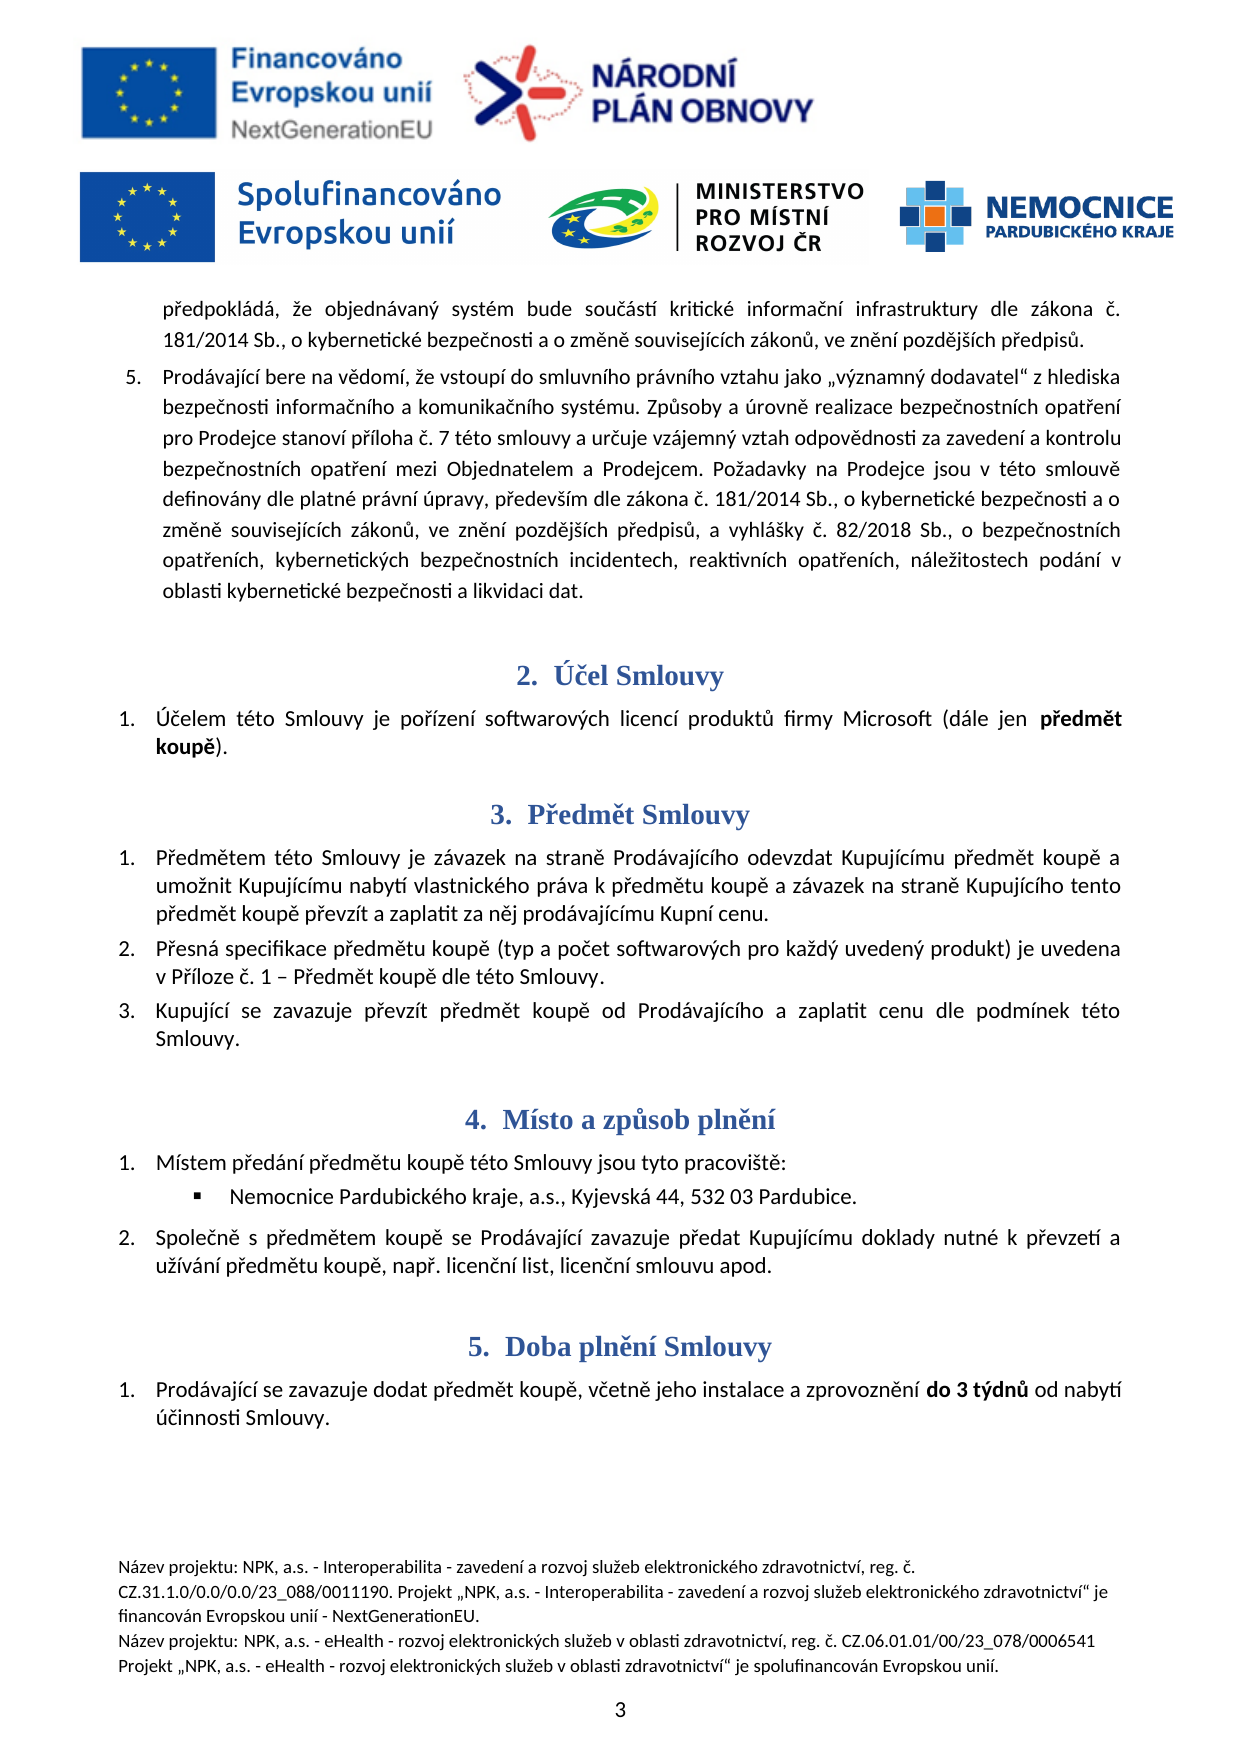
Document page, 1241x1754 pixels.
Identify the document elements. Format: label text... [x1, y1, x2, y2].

picture [72, 15, 835, 167]
list Společně s předmětem koupě se Prodávající zavazuje předat Kupujícímu doklady nutné k převzetí a užívání předmětu koupě, např. licenční list, licenční smlouvu apod. [118, 1223, 1122, 1279]
list Prodávající se zavazuje dodat předmět koupě, včetně jeho instalace a zprovoznění do 3 týdnů od nabytí účinnosti Smlouvy. [118, 1375, 1122, 1431]
list Místem předání předmětu koupě této Smlouvy jsou tyto pracoviště: [118, 1148, 1122, 1176]
picture [898, 179, 1174, 253]
list Kupující se zavazuje převzít předmět koupě od Prodávajícího a zaplatit cenu dle podmínek této Smlouvy. [118, 996, 1122, 1052]
picture [77, 169, 870, 265]
subtitle Místo a způsob plnění [118, 1102, 1122, 1136]
list Přesná specifikace předmětu koupě (typ a počet softwarových pro každý uvedený produkt) je uvedena v Příloze č. 1 – Předmět koupě dle této Smlouvy. [118, 934, 1122, 990]
list Účelem této Smlouvy je pořízení softwarových licencí produktů firmy Microsoft (dále jen předmět koupě). [118, 704, 1122, 760]
subtitle Účel Smlouvy [118, 658, 1122, 691]
list Prodávající bere na vědomí, že vstoupí do smluvního právního vztahu jako „významný dodavatel“ z hlediska bezpečnosti informačního a komunikačního systému. Způsoby a úrovně realizace bezpečnostních opatření pro Prodejce stanoví příloha č. 7 této smlouvy a určuje vzájemný vztah odpovědnosti za zavedení a kontrolu bezpečnostních opatření mezi Objednatelem a Prodejcem. Požadavky na Prodejce jsou v této smlouvě definovány dle platné právní úpravy, především dle zákona č. 181/2014 Sb., o kybernetické bezpečnosti a o změně souvisejících zákonů, ve znění pozdějších předpisů, a vyhlášky č. 82/2018 Sb., o bezpečnostních opatřeních, kybernetických bezpečnostních incidentech, reaktivních opatřeních, náležitostech podání v oblasti kybernetické bezpečnosti a likvidaci dat. [125, 363, 1122, 604]
list Nemocnice Pardubického kraje, a.s., Kyjevská 44, 532 03 Pardubice. [192, 1182, 1122, 1210]
subtitle Doba plnění Smlouvy [118, 1329, 1122, 1362]
subtitle Předmět Smlouvy [118, 797, 1122, 831]
list Předmětem této Smlouvy je závazek na straně Prodávajícího odevzdat Kupujícímu předmět koupě a umožnit Kupujícímu nabytí vlastnického práva k předmětu koupě a závazek na straně Kupujícího tento předmět koupě převzít a zaplatit za něj prodávajícímu Kupní cenu. [118, 843, 1122, 927]
